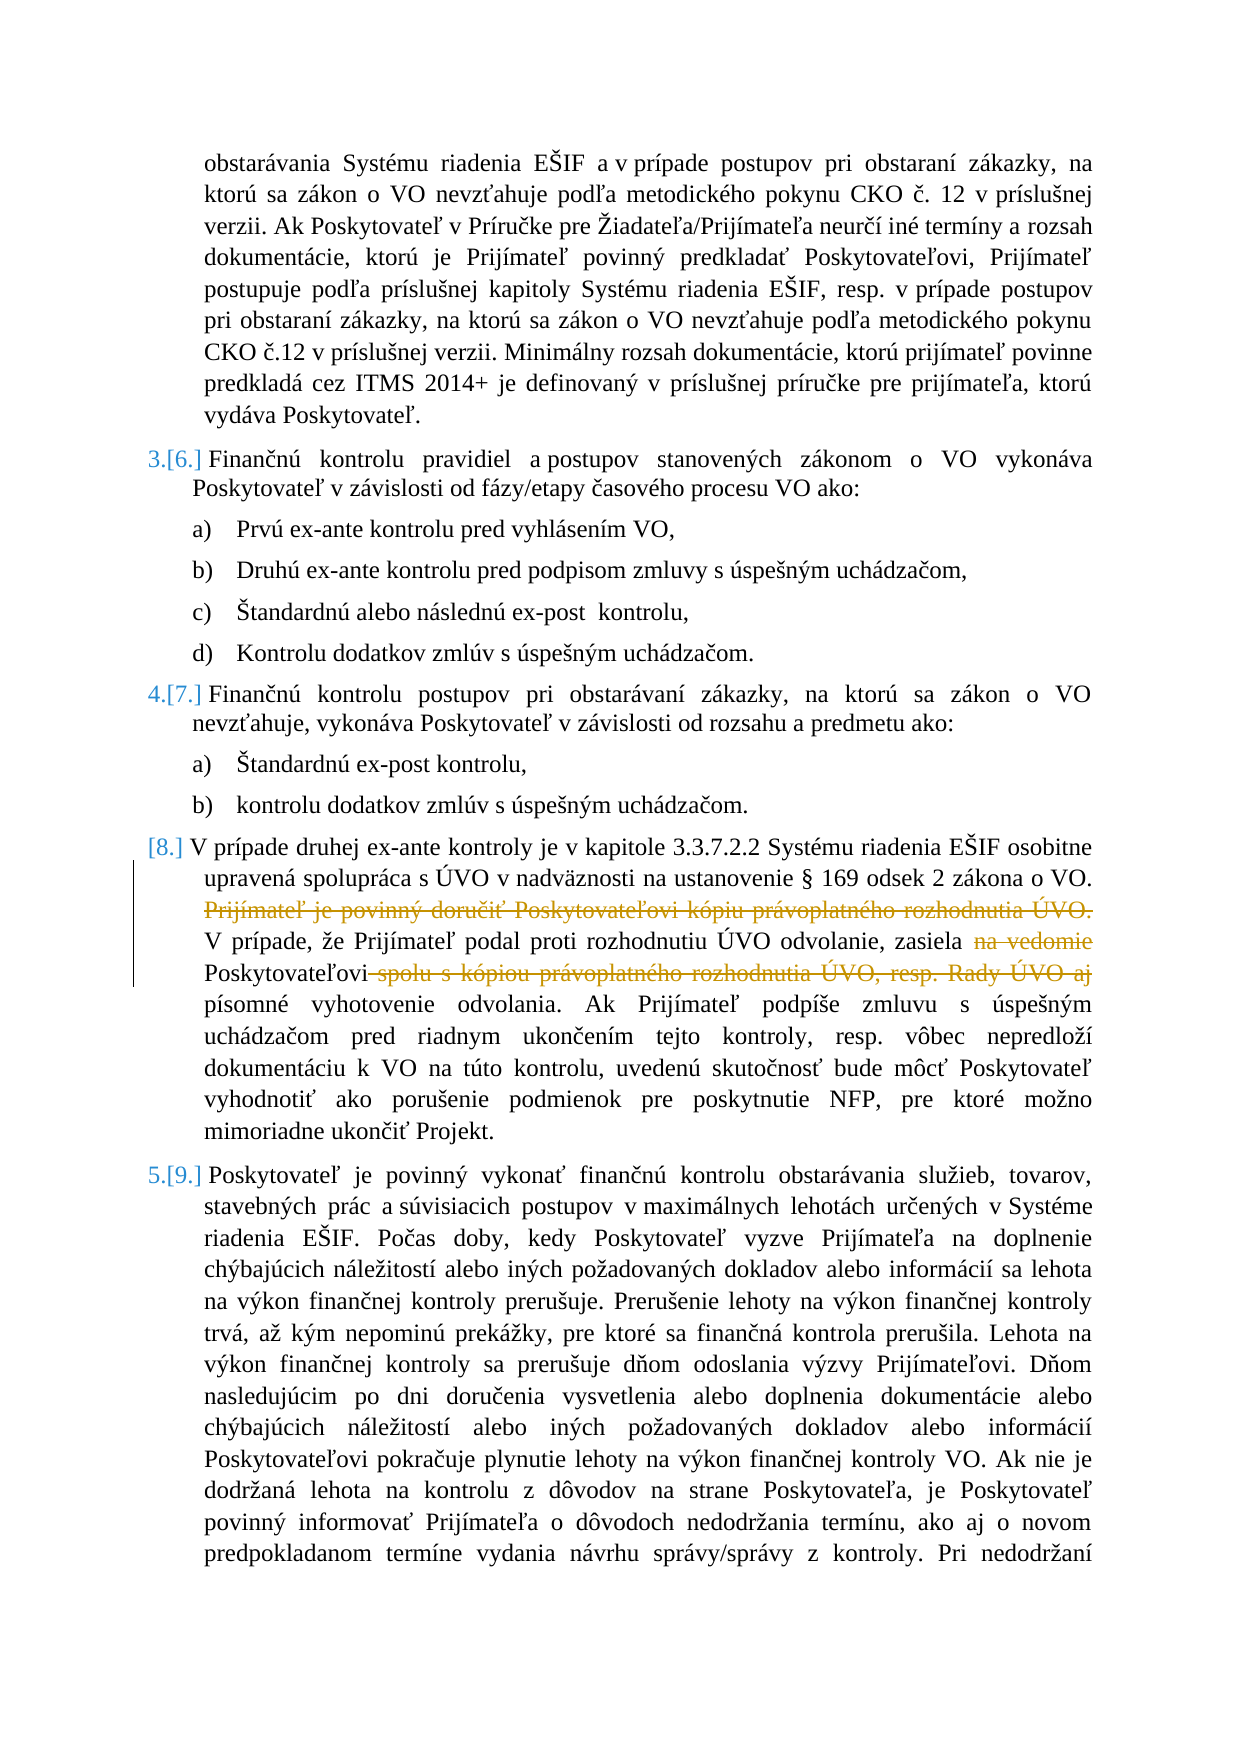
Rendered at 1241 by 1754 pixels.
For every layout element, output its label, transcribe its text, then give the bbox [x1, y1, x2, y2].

list Finančnú kontrolu postupov pri obstarávaní zákazky, na ktorú sa zákon o VO nevzťahuje, vykonáva Poskytovateľ v závislosti od rozsahu a predmetu ako: [148, 679, 1093, 737]
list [148, 148, 1093, 429]
list Štandardnú ex-post kontrolu, [192, 749, 1093, 778]
list kontrolu dodatkov zmlúv s úspešným uchádzačom. [192, 790, 1093, 819]
list Finančnú kontrolu pravidiel a postupov stanovených zákonom o VO vykonáva Poskytovateľ v závislosti od fázy/etapy časového procesu VO ako: [148, 444, 1093, 502]
list V prípade druhej ex-ante kontroly je v kapitole 3.3.7.2.2 Systému riadenia EŠIF osobitne upravená spolupráca s ÚVO v nadväznosti na ustanovenie § 169 odsek 2 zákona o VO. V prípade, že Prijímateľ podal proti rozhodnutiu ÚVO odvolanie, zasiela Poskytovateľovi písomné vyhotovenie odvolania. Ak Prijímateľ podpíše zmluvu s úspešným uchádzačom pred riadnym ukončením tejto kontroly, resp. vôbec nepredloží dokumentáciu k VO na túto kontrolu, uvedenú skutočnosť bude môcť Poskytovateľ vyhodnotiť ako porušenie podmienok pre poskytnutie NFP, pre ktoré možno mimoriadne ukončiť Projekt. [148, 832, 1093, 1144]
list Kontrolu dodatkov zmlúv s úspešným uchádzačom. [192, 638, 1093, 667]
list Štandardnú alebo následnú ex-post kontrolu, [192, 597, 1093, 625]
list Druhú ex-ante kontrolu pred podpisom zmluvy s úspešným uchádzačom, [192, 555, 1093, 584]
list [148, 1160, 1093, 1567]
list Prvú ex-ante kontrolu pred vyhlásením VO, [192, 514, 1093, 543]
